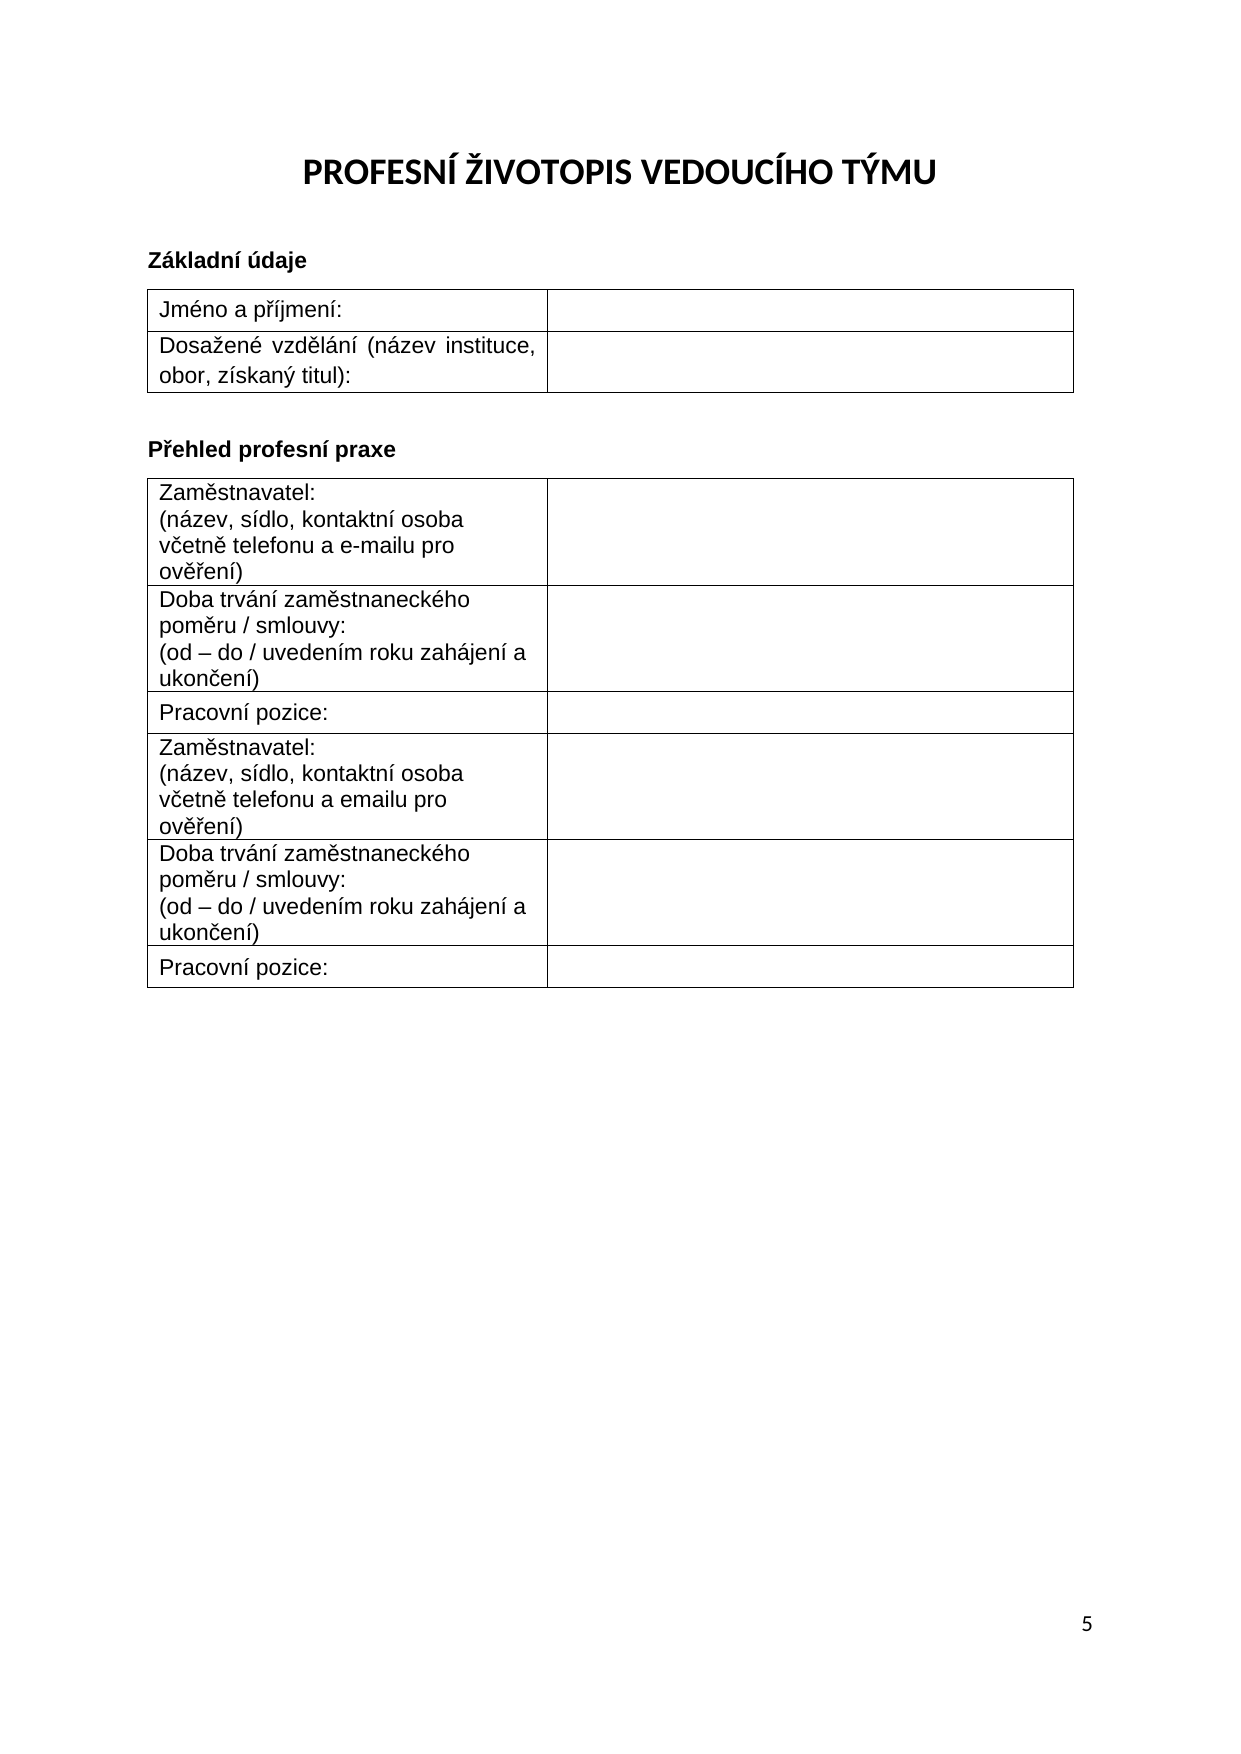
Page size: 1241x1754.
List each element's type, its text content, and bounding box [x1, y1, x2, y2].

table_cell [548, 332, 1073, 392]
table_cell Zaměstnavatel: (název, sídlo, kontaktní osoba včetně telefonu a emailu pro ověření) [148, 734, 547, 839]
table_cell [548, 734, 1073, 839]
table_cell Dosažené vzdělání (název instituce, obor, získaný titul): [148, 332, 547, 392]
table_header Zaměstnavatel: (název, sídlo, kontaktní osoba včetně telefonu a e-mailu pro ověření) [148, 479, 547, 585]
table_cell Pracovní pozice: [148, 946, 547, 987]
text Přehled profesní praxe [148, 436, 1093, 462]
table_header [548, 290, 1073, 331]
table_cell [548, 946, 1073, 987]
table_cell [548, 586, 1073, 691]
text Základní údaje [148, 247, 1093, 273]
text PROFESNÍ ŽIVOTOPIS VEDOUCÍHO TÝMU [148, 148, 1093, 193]
table_cell Doba trvání zaměstnaneckého poměru / smlouvy: (od – do / uvedením roku zahájení a ukončení) [148, 586, 547, 691]
table_cell Pracovní pozice: [148, 692, 547, 732]
table_cell Doba trvání zaměstnaneckého poměru / smlouvy: (od – do / uvedením roku zahájení a ukončení) [148, 840, 547, 945]
table_header [548, 479, 1073, 585]
table_cell [548, 692, 1073, 732]
table_cell [548, 840, 1073, 945]
table_header Jméno a příjmení: [148, 290, 547, 331]
